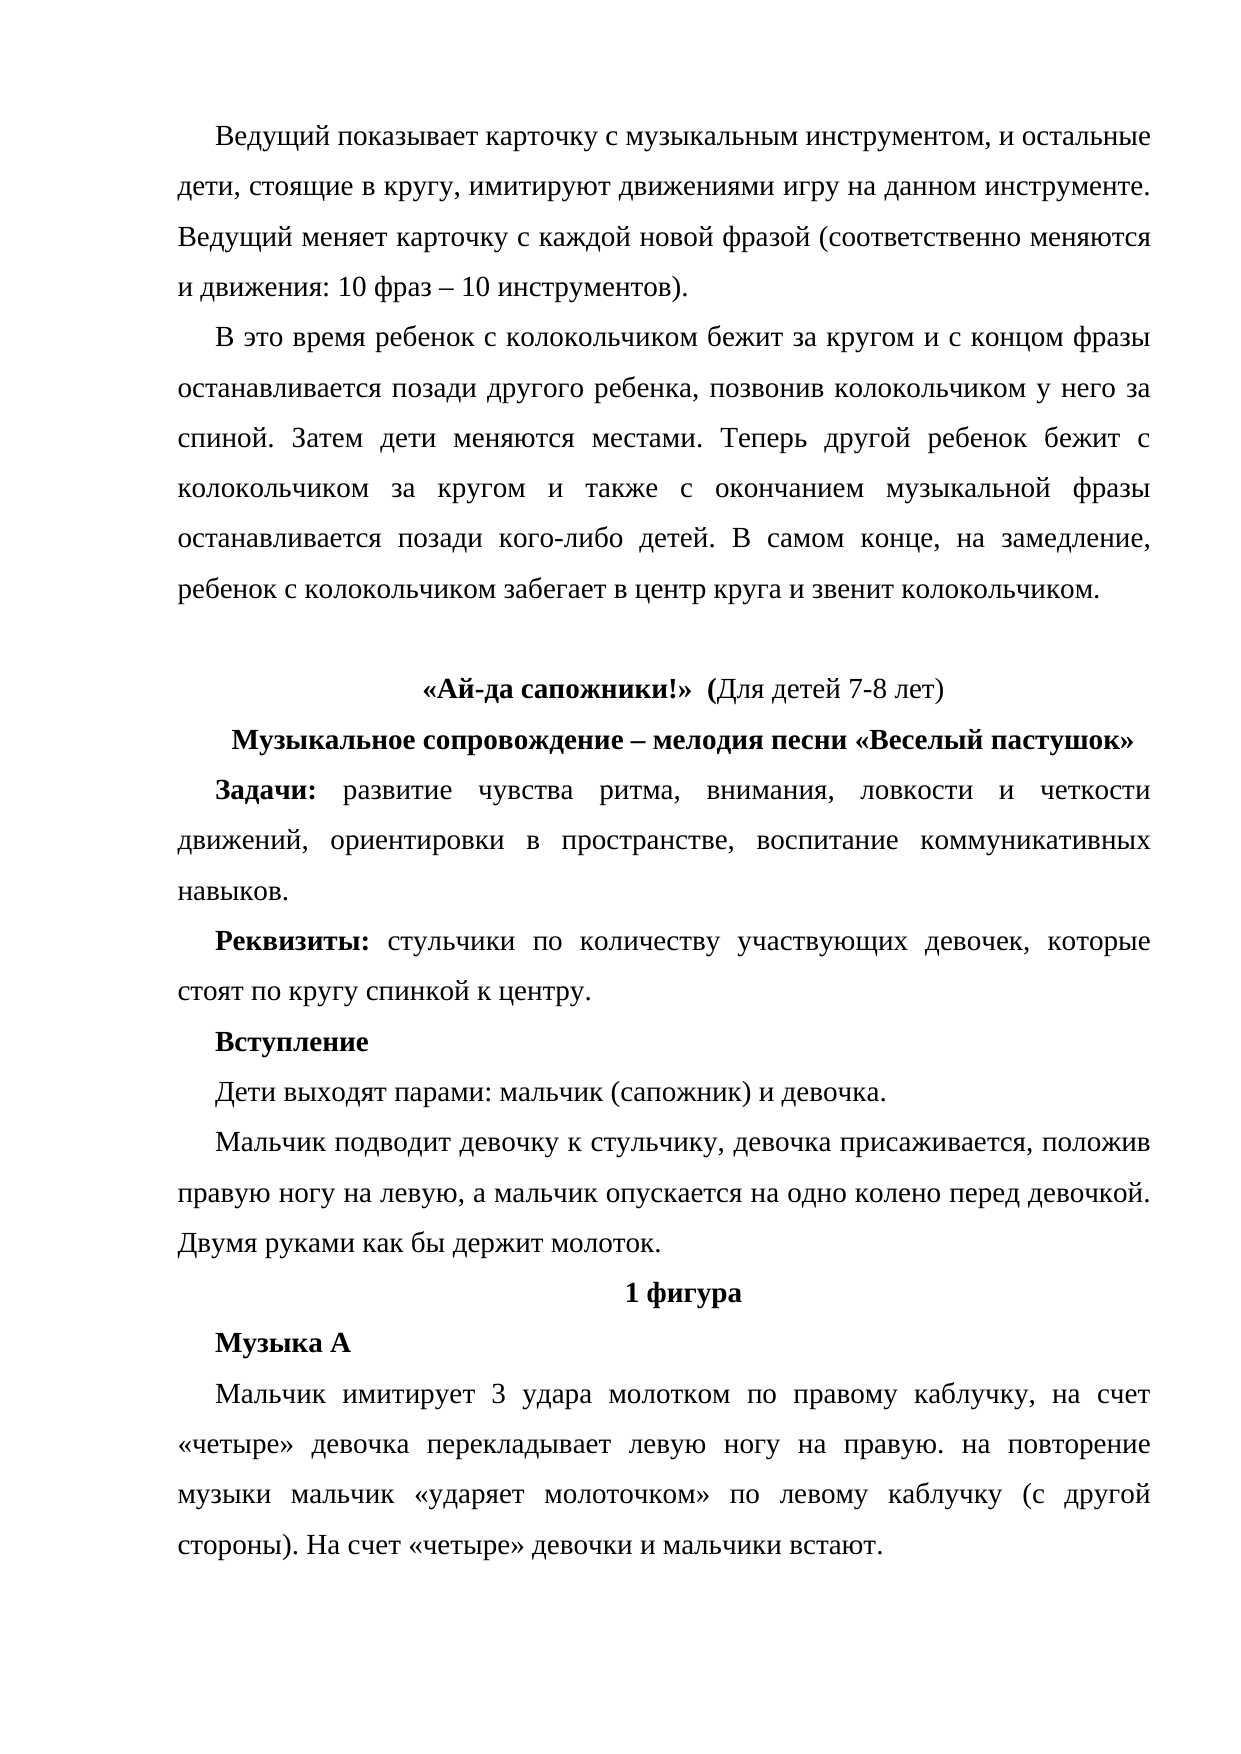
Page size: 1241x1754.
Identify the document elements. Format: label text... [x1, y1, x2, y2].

text Музыкальное сопровождение – мелодия песни «Веселый пастушок» [177, 722, 1152, 755]
text «Ай-да сапожники!» (Для детей 7-8 лет) [177, 672, 1152, 705]
text Ведущий показывает карточку с музыкальным инструментом, и остальные дети, стоящие в кругу, имитируют движениями игру на данном инструменте. Ведущий меняет карточку с каждой новой фразой (соответственно меняются и движения: 10 фраз – 10 инструментов). [177, 118, 1152, 303]
text Мальчик подводит девочку к стульчику, девочка присаживается, положив правую ногу на левую, а мальчик опускается на одно колено перед девочкой. Двумя руками как бы держит молоток. [177, 1124, 1152, 1258]
text В это время ребенок с колокольчиком бежит за кругом и с концом фразы останавливается позади другого ребенка, позвонив колокольчиком у него за спиной. Затем дети меняются местами. Теперь другой ребенок бежит с колокольчиком за кругом и также с окончанием музыкальной фразы останавливается позади кого-либо детей. В самом конце, на замедление, ребенок с колокольчиком забегает в центр круга и звенит колокольчиком. [177, 319, 1152, 604]
text Задачи: развитие чувства ритма, внимания, ловкости и четкости движений, ориентировки в пространстве, воспитание коммуникативных навыков. [177, 772, 1152, 906]
text Вступление [177, 1024, 1152, 1057]
text 1 фигура [177, 1275, 1152, 1309]
text Мальчик имитирует 3 удара молотком по правому каблучку, на счет «четыре» девочка перекладывает левую ногу на правую. на повторение музыки мальчик «ударяет молоточком» по левому каблучку (с другой стороны). На счет «четыре» девочки и мальчики встают. [177, 1376, 1152, 1560]
text Музыка А [177, 1326, 1152, 1359]
text Дети выходят парами: мальчик (сапожник) и девочка. [177, 1074, 1152, 1108]
text Реквизиты: стульчики по количеству участвующих девочек, которые стоят по кругу спинкой к центру. [177, 923, 1152, 1007]
